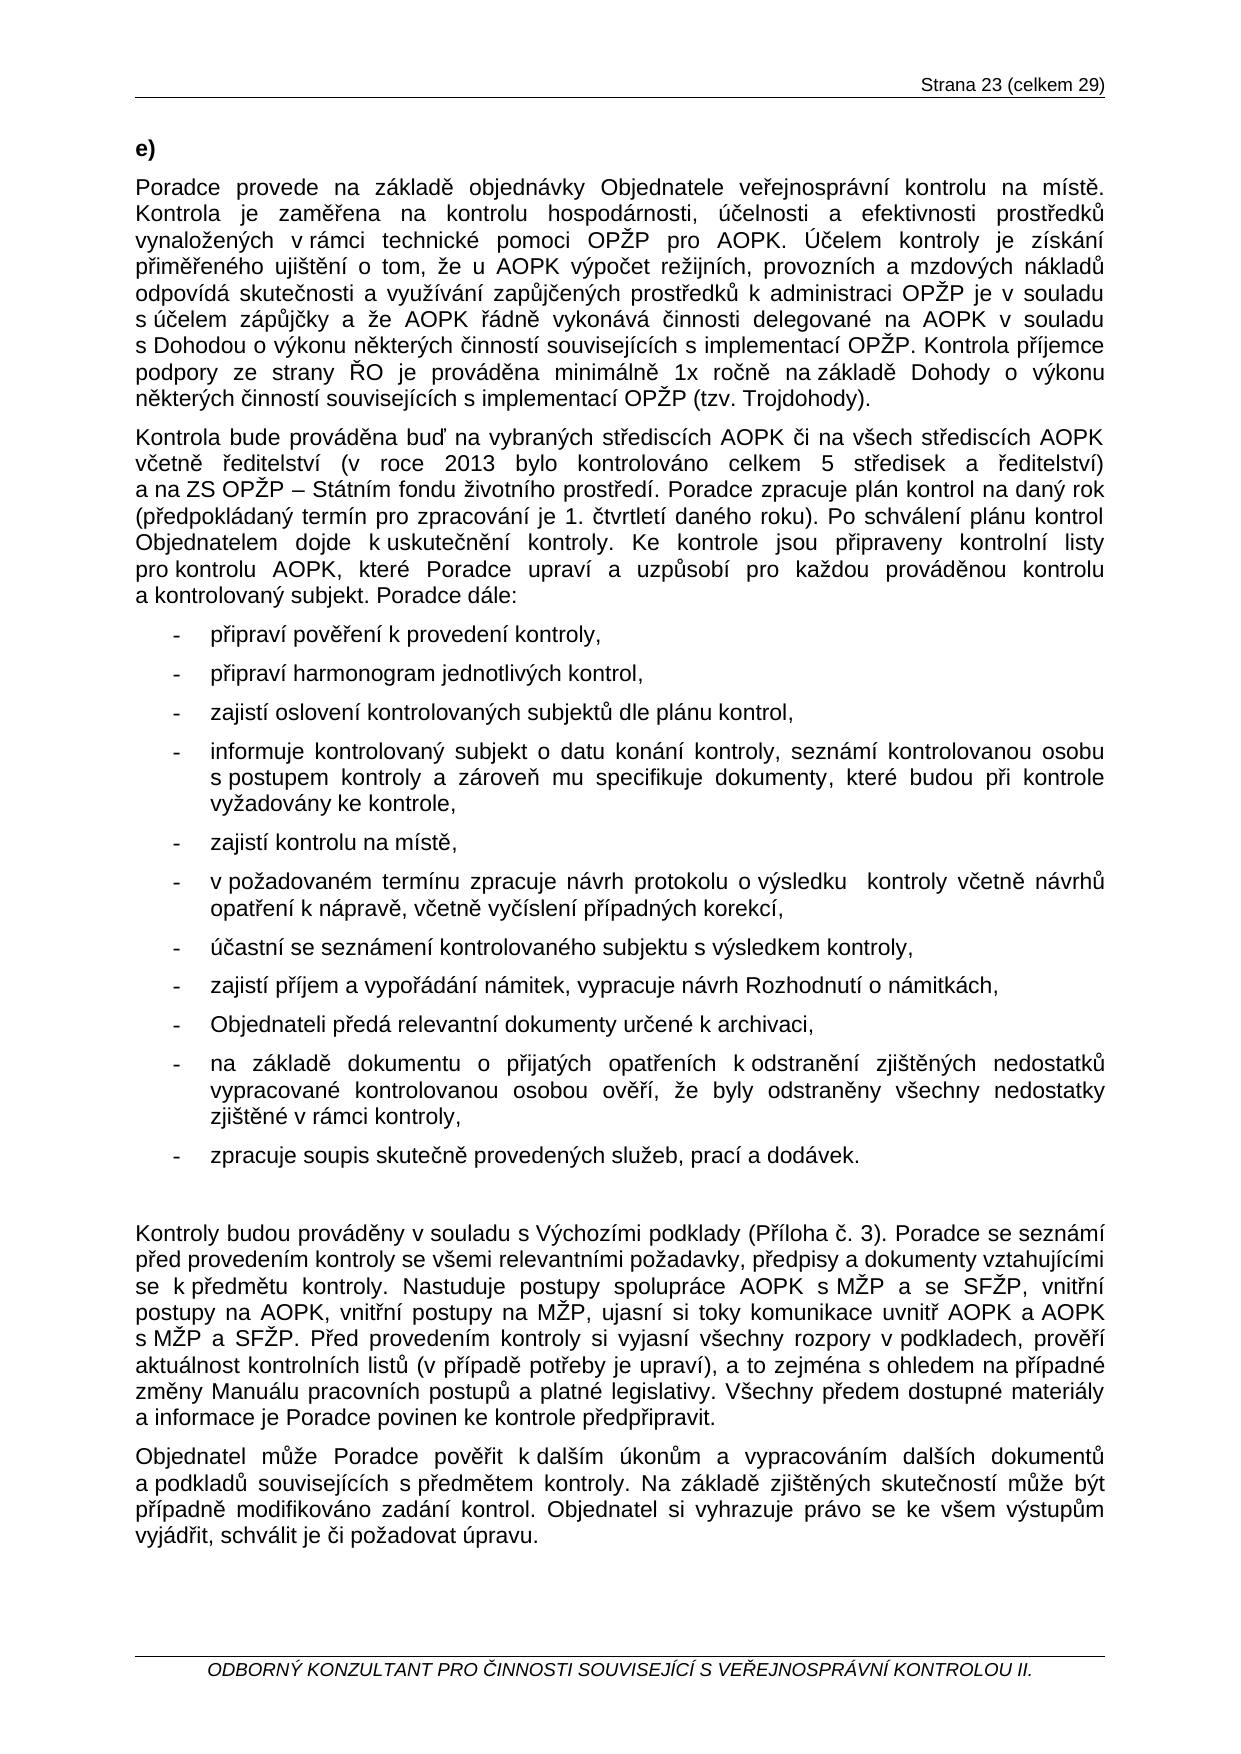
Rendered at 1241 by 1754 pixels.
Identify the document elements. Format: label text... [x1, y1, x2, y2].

list zajistí příjem a vypořádání námitek, vypracuje návrh Rozhodnutí o námitkách, [173, 972, 1105, 999]
list v požadovaném termínu zpracuje návrh protokolu o výsledku kontroly včetně návrhů opatření k nápravě, včetně vyčíslení případných korekcí, [173, 868, 1105, 921]
list zajistí kontrolu na místě, [173, 829, 1105, 856]
list informuje kontrolovaný subjekt o datu konání kontroly, seznámí kontrolovanou osobu s postupem kontroly a zároveň mu specifikuje dokumenty, které budou při kontrole vyžadovány ke kontrole, [173, 738, 1105, 817]
list připraví pověření k provedení kontroly, [173, 621, 1105, 647]
text Kontrola bude prováděna buď na vybraných střediscích AOPK či na všech střediscích AOPK včetně ředitelství (v roce 2013 bylo kontrolováno celkem 5 středisek a ředitelství) a na ZS OPŽP – Státním fondu životního prostředí. Poradce zpracuje plán kontrol na daný rok (předpokládaný termín pro zpracování je 1. čtvrtletí daného roku). Po schválení plánu kontrol Objednatelem dojde k uskutečnění kontroly. Ke kontrole jsou připraveny kontrolní listy pro kontrolu AOPK, které Poradce upraví a uzpůsobí pro každou prováděnou kontrolu a kontrolovaný subjekt. Poradce dále: [135, 424, 1105, 608]
list účastní se seznámení kontrolovaného subjektu s výsledkem kontroly, [173, 933, 1105, 960]
list Objednateli předá relevantní dokumenty určené k archivaci, [173, 1011, 1105, 1038]
list připraví harmonogram jednotlivých kontrol, [173, 660, 1105, 686]
text Poradce provede na základě objednávky Objednatele veřejnosprávní kontrolu na místě. Kontrola je zaměřena na kontrolu hospodárnosti, účelnosti a efektivnosti prostředků vynaložených v rámci technické pomoci OPŽP pro AOPK. Účelem kontroly je získání přiměřeného ujištění o tom, že u AOPK výpočet režijních, provozních a mzdových nákladů odpovídá skutečnosti a využívání zapůjčených prostředků k administraci OPŽP je v souladu s účelem zápůjčky a že AOPK řádně vykonává činnosti delegované na AOPK v souladu s Dohodou o výkonu některých činností souvisejících s implementací OPŽP. Kontrola příjemce podpory ze strany ŘO je prováděna minimálně 1x ročně na základě Dohody o výkonu některých činností souvisejících s implementací OPŽP (tzv. Trojdohody). [135, 174, 1105, 411]
list na základě dokumentu o přijatých opatřeních k odstranění zjištěných nedostatků vypracované kontrolovanou osobou ověří, že byly odstraněny všechny nedostatky zjištěné v rámci kontroly, [173, 1050, 1105, 1129]
text e) [135, 135, 1105, 162]
text Kontroly budou prováděny v souladu s Výchozími podklady (Příloha č. 3). Poradce se seznámí před provedením kontroly se všemi relevantními požadavky, předpisy a dokumenty vztahujícími se k předmětu kontroly. Nastuduje postupy spolupráce AOPK s MŽP a se SFŽP, vnitřní postupy na AOPK, vnitřní postupy na MŽP, ujasní si toky komunikace uvnitř AOPK a AOPK s MŽP a SFŽP. Před provedením kontroly si vyjasní všechny rozpory v podkladech, prověří aktuálnost kontrolních listů (v případě potřeby je upraví), a to zejména s ohledem na případné změny Manuálu pracovních postupů a platné legislativy. Všechny předem dostupné materiály a informace je Poradce povinen ke kontrole předpřipravit. [135, 1220, 1105, 1431]
list zajistí oslovení kontrolovaných subjektů dle plánu kontrol, [173, 699, 1105, 725]
text Objednatel může Poradce pověřit k dalším úkonům a vypracováním dalších dokumentů a podkladů souvisejících s předmětem kontroly. Na základě zjištěných skutečností může být případně modifikováno zadání kontrol. Objednatel si vyhrazuje právo se ke všem výstupům vyjádřit, schválit je či požadovat úpravu. [135, 1443, 1105, 1549]
list zpracuje soupis skutečně provedených služeb, prací a dodávek. [173, 1142, 1105, 1168]
